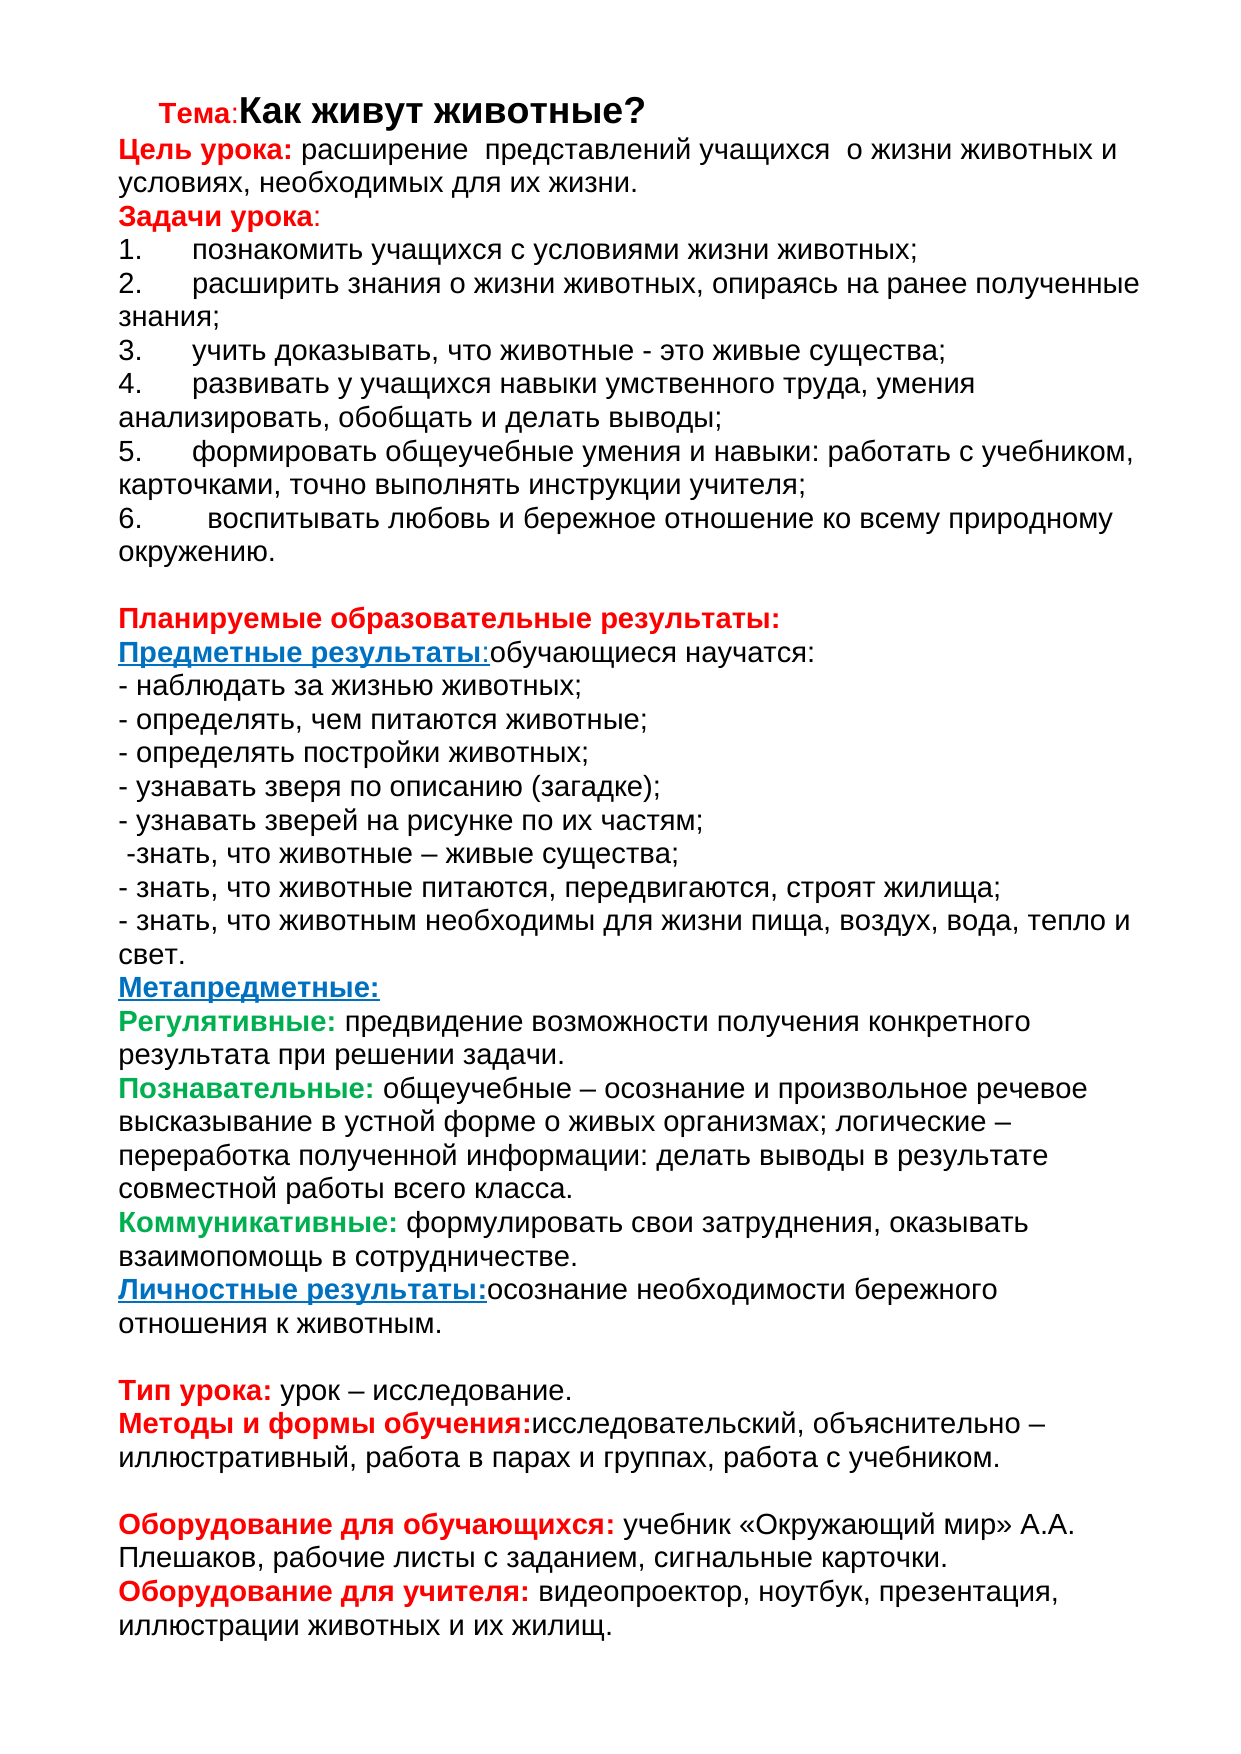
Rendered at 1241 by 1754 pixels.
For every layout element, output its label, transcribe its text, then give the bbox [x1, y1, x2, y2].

text Планируемые образовательные результаты: [118, 601, 1152, 635]
text - знать, что животные питаются, передвигаются, строят жилища; [118, 870, 1152, 903]
text - наблюдать за жизнью животных; [118, 668, 1152, 702]
text Познавательные: общеучебные – осознание и произвольное речевое высказывание в устной форме о живых организмах; логические – переработка полученной информации: делать выводы в результате совместной работы всего класса. [118, 1071, 1152, 1205]
text Коммуникативные: формулировать свои затруднения, оказывать взаимопомощь в сотрудничестве. [118, 1205, 1152, 1272]
text Методы и формы обучения:исследовательский, объяснительно – иллюстративный, работа в парах и группах, работа с учебником. [118, 1406, 1152, 1473]
text Личностные результаты:осознание необходимости бережного отношения к животным. [118, 1272, 1152, 1339]
text Цель урока: расширение представлений учащихся о жизни животных и условиях, необходимых для их жизни. [118, 132, 1152, 199]
text - узнавать зверей на рисунке по их частям; [118, 803, 1152, 836]
text Тип урока: урок – исследование. [118, 1373, 1152, 1406]
text Оборудование для обучающихся: учебник «Окружающий мир» А.А. Плешаков, рабочие листы с заданием, сигнальные карточки. [118, 1507, 1152, 1574]
text Предметные результаты:обучающиеся научатся: [118, 635, 1152, 668]
text Задачи урока: [118, 199, 1152, 232]
text Тема:Как живут животные? [118, 89, 1152, 132]
text - знать, что животным необходимы для жизни пища, воздух, вода, тепло и свет. [118, 903, 1152, 970]
text 4. развивать у учащихся навыки умственного труда, умения анализировать, обобщать и делать выводы; [118, 367, 1152, 434]
text Метапредметные: [118, 970, 1152, 1004]
text Оборудование для учителя: видеопроектор, ноутбук, презентация, иллюстрации животных и их жилищ. [118, 1574, 1152, 1641]
text Регулятивные: предвидение возможности получения конкретного результата при решении задачи. [118, 1004, 1152, 1071]
text -знать, что животные – живые существа; [118, 836, 1152, 870]
text 2. расширить знания о жизни животных, опираясь на ранее полученные знания; [118, 266, 1152, 333]
text 3. учить доказывать, что животные - это живые существа; [118, 333, 1152, 367]
text - определять постройки животных; [118, 736, 1152, 769]
text 5. формировать общеучебные умения и навыки: работать с учебником, карточками, точно выполнять инструкции учителя; [118, 434, 1152, 501]
text - определять, чем питаются животные; [118, 702, 1152, 736]
text 1. познакомить учащихся с условиями жизни животных; [118, 232, 1152, 266]
text - узнавать зверя по описанию (загадке); [118, 769, 1152, 803]
text 6. воспитывать любовь и бережное отношение ко всему природному окружению. [118, 501, 1152, 568]
